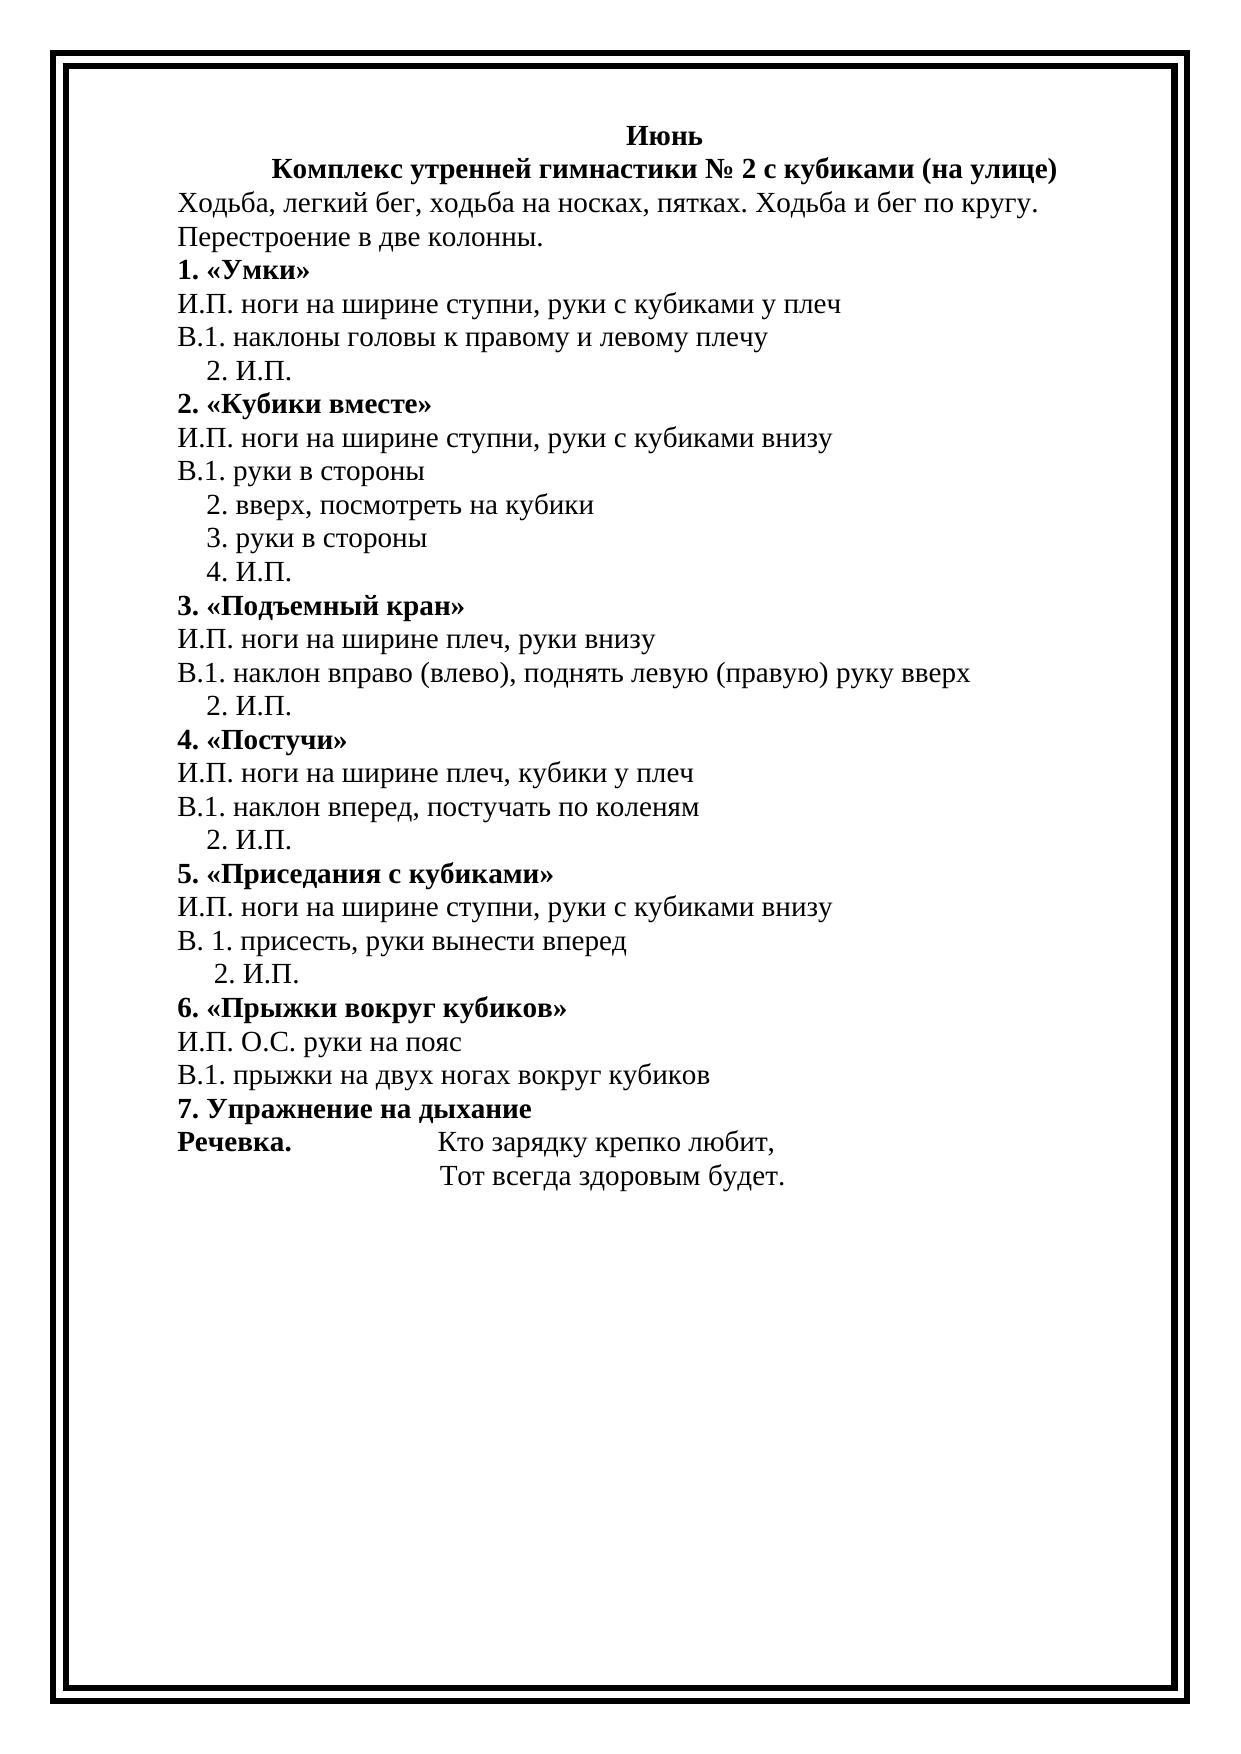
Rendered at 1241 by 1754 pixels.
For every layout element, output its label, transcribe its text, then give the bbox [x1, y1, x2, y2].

text Речевка. Кто зарядку крепко любит, [177, 1124, 1152, 1158]
text 2. И.П. [177, 688, 1152, 722]
text В.1. прыжки на двух ногах вокруг кубиков [177, 1057, 1152, 1091]
text 3. руки в стороны [177, 521, 1152, 554]
text И.П. О.С. руки на пояс [177, 1024, 1152, 1057]
text 4. И.П. [177, 554, 1152, 588]
text В. 1. присесть, руки вынести вперед [177, 923, 1152, 957]
text В.1. наклон вперед, постучать по коленям [177, 789, 1152, 822]
text И.П. ноги на ширине ступни, руки с кубиками внизу [177, 420, 1152, 453]
text 2. И.П. [177, 822, 1152, 856]
text 2. «Кубики вместе» [177, 386, 1152, 420]
text В.1. наклон вправо (влево), поднять левую (правую) руку вверх [177, 655, 1152, 688]
text Комплекс утренней гимнастики № 2 с кубиками (на улице) [177, 152, 1152, 185]
text Июнь [177, 118, 1152, 152]
text 7. Упражнение на дыхание [177, 1091, 1152, 1124]
text И.П. ноги на ширине ступни, руки с кубиками у плеч [177, 286, 1152, 319]
text И.П. ноги на ширине плеч, руки внизу [177, 621, 1152, 655]
text И.П. ноги на ширине плеч, кубики у плеч [177, 755, 1152, 789]
text 3. «Подъемный кран» [177, 588, 1152, 621]
text В.1. наклоны головы к правому и левому плечу [177, 319, 1152, 353]
text 6. «Прыжки вокруг кубиков» [177, 990, 1152, 1024]
text 4. «Постучи» [177, 722, 1152, 755]
text 2. И.П. [177, 957, 1152, 990]
text Ходьба, легкий бег, ходьба на носках, пятках. Ходьба и бег по кругу. Перестроение в две колонны. [177, 185, 1152, 252]
text И.П. ноги на ширине ступни, руки с кубиками внизу [177, 889, 1152, 923]
text Тот всегда здоровым будет. [177, 1158, 1152, 1191]
text 5. «Приседания с кубиками» [177, 856, 1152, 889]
text 2. вверх, посмотреть на кубики [177, 487, 1152, 521]
text В.1. руки в стороны [177, 453, 1152, 487]
text 1. «Умки» [177, 252, 1152, 286]
text 2. И.П. [177, 353, 1152, 386]
